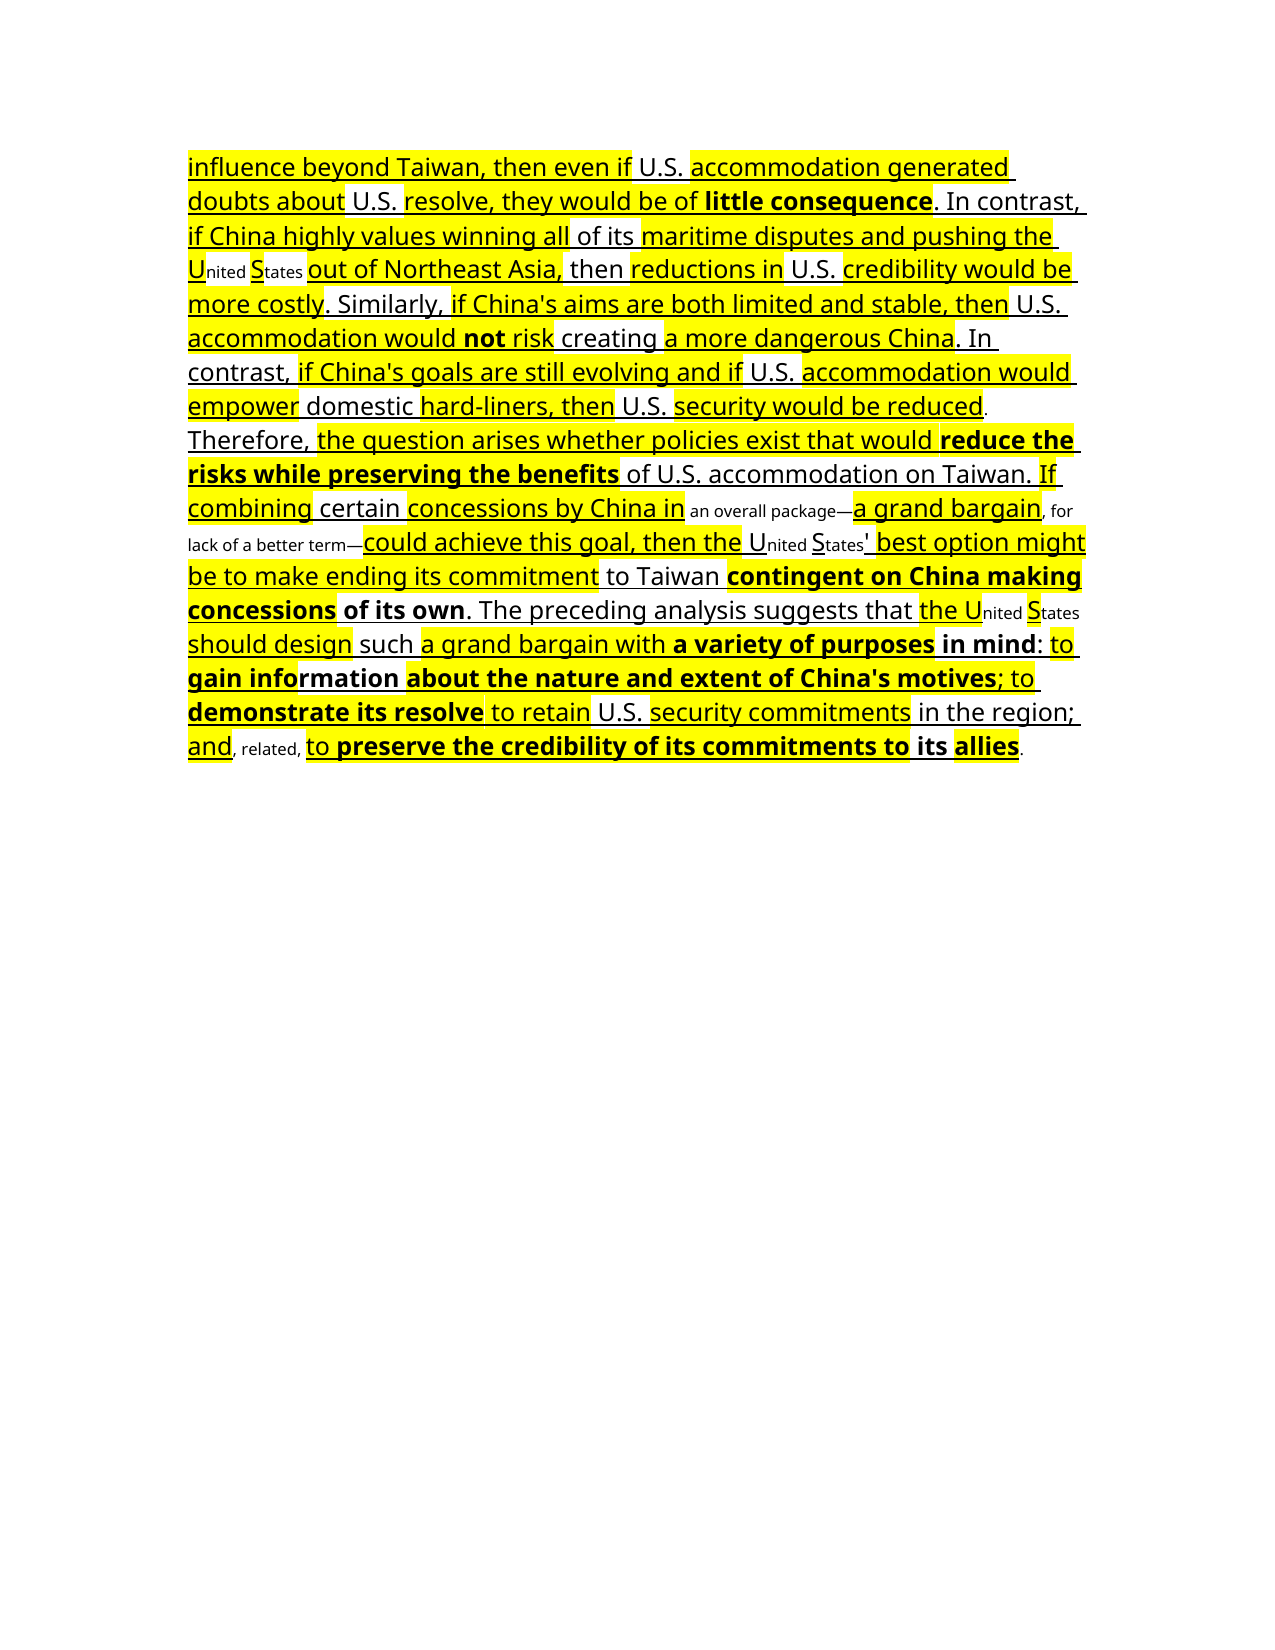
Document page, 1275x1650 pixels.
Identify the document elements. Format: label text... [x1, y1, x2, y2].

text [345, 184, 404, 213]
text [187, 215, 1087, 422]
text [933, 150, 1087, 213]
text Therefore, the question arises whether policies exist that would reduce the risks while preserving the benefits of U.S. accommodation on Taiwan. If combining certain concessions by China in an overall package—a grand bargain, for lack of a better term—could achieve this goal, then the United States' best option might be to make ending its commitment to Taiwan contingent on China making concessions of its own. The preceding analysis suggests that the United States should design such a grand bargain with a variety of purposes in mind: to gain information about the nature and extent of China's motives; to demonstrate its resolve to retain U.S. security commitments in the region; and, related, to preserve the credibility of its commitments to its allies. [187, 422, 1087, 763]
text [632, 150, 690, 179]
